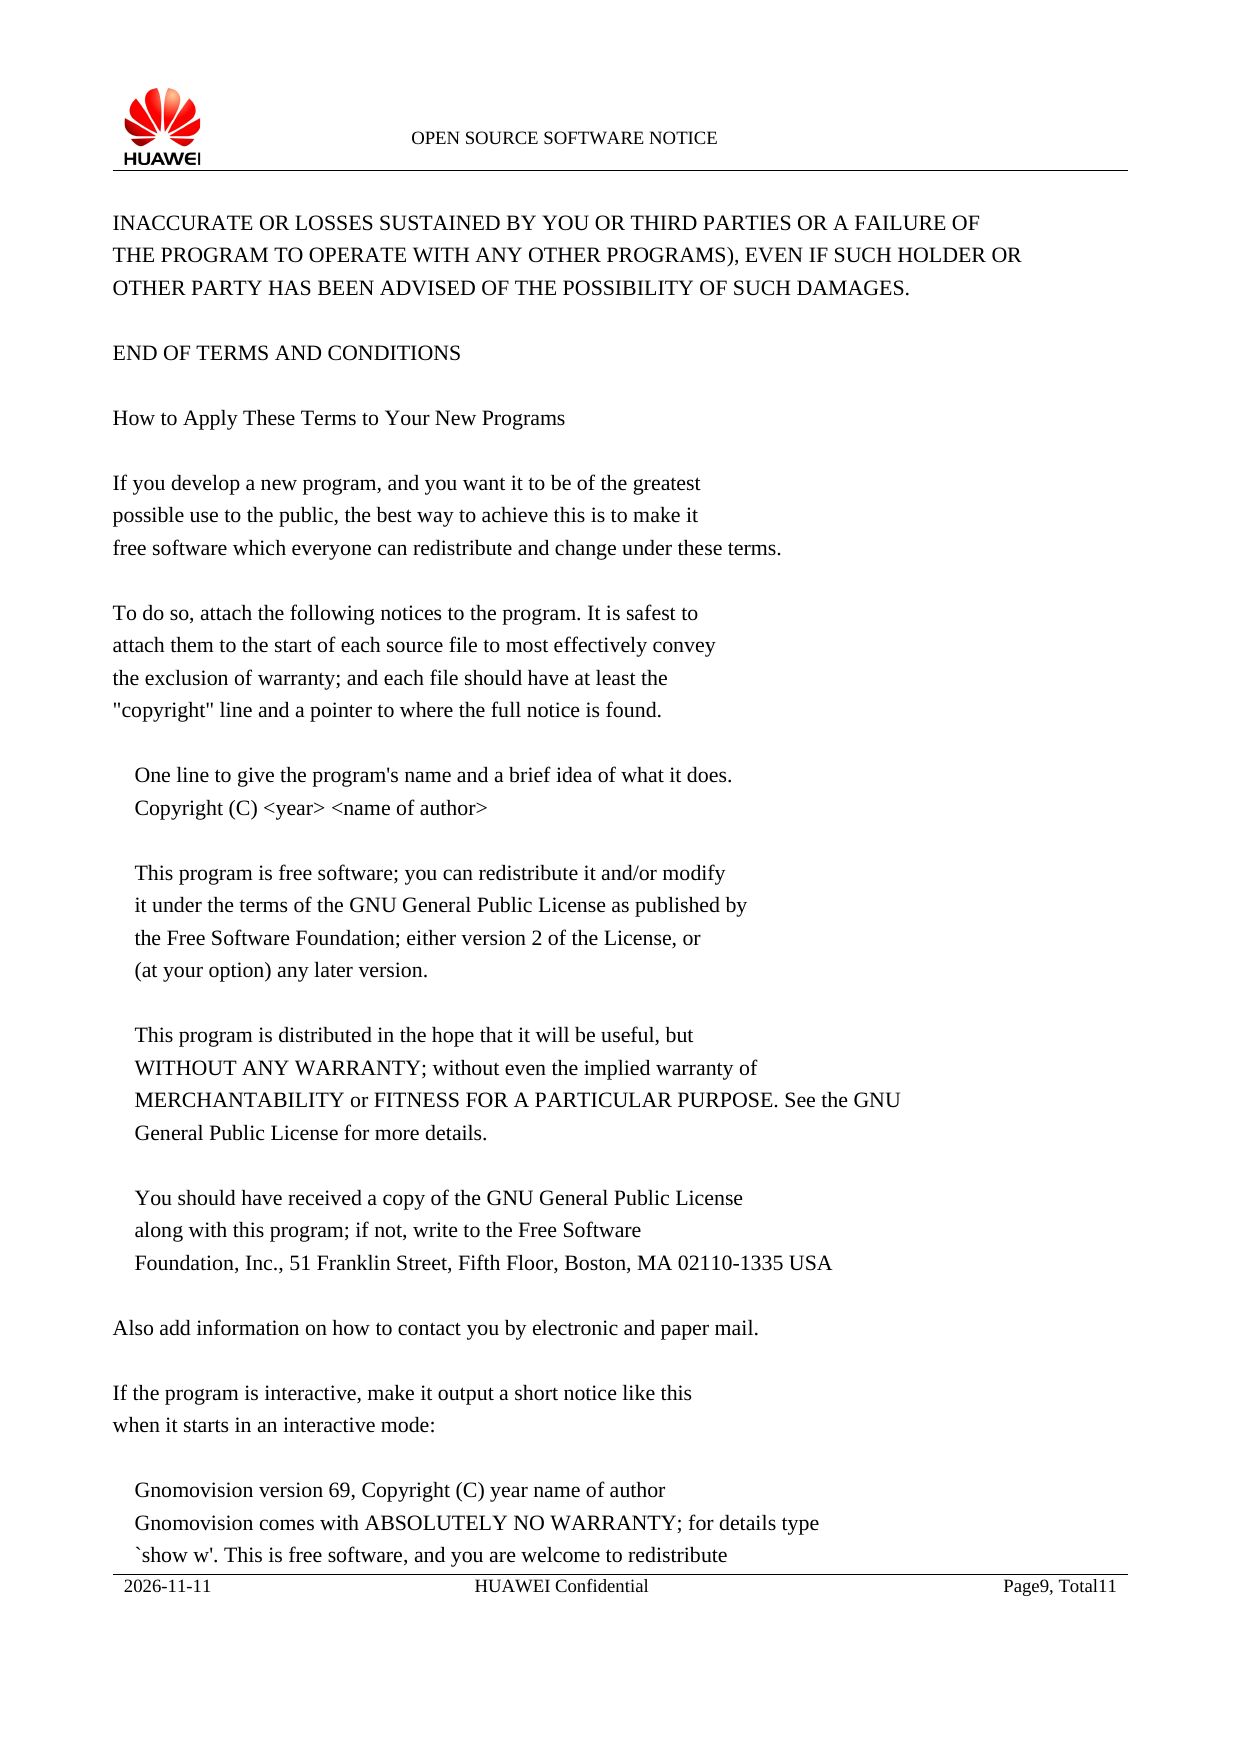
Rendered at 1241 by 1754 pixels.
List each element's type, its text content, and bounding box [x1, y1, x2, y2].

picture [124, 88, 201, 165]
